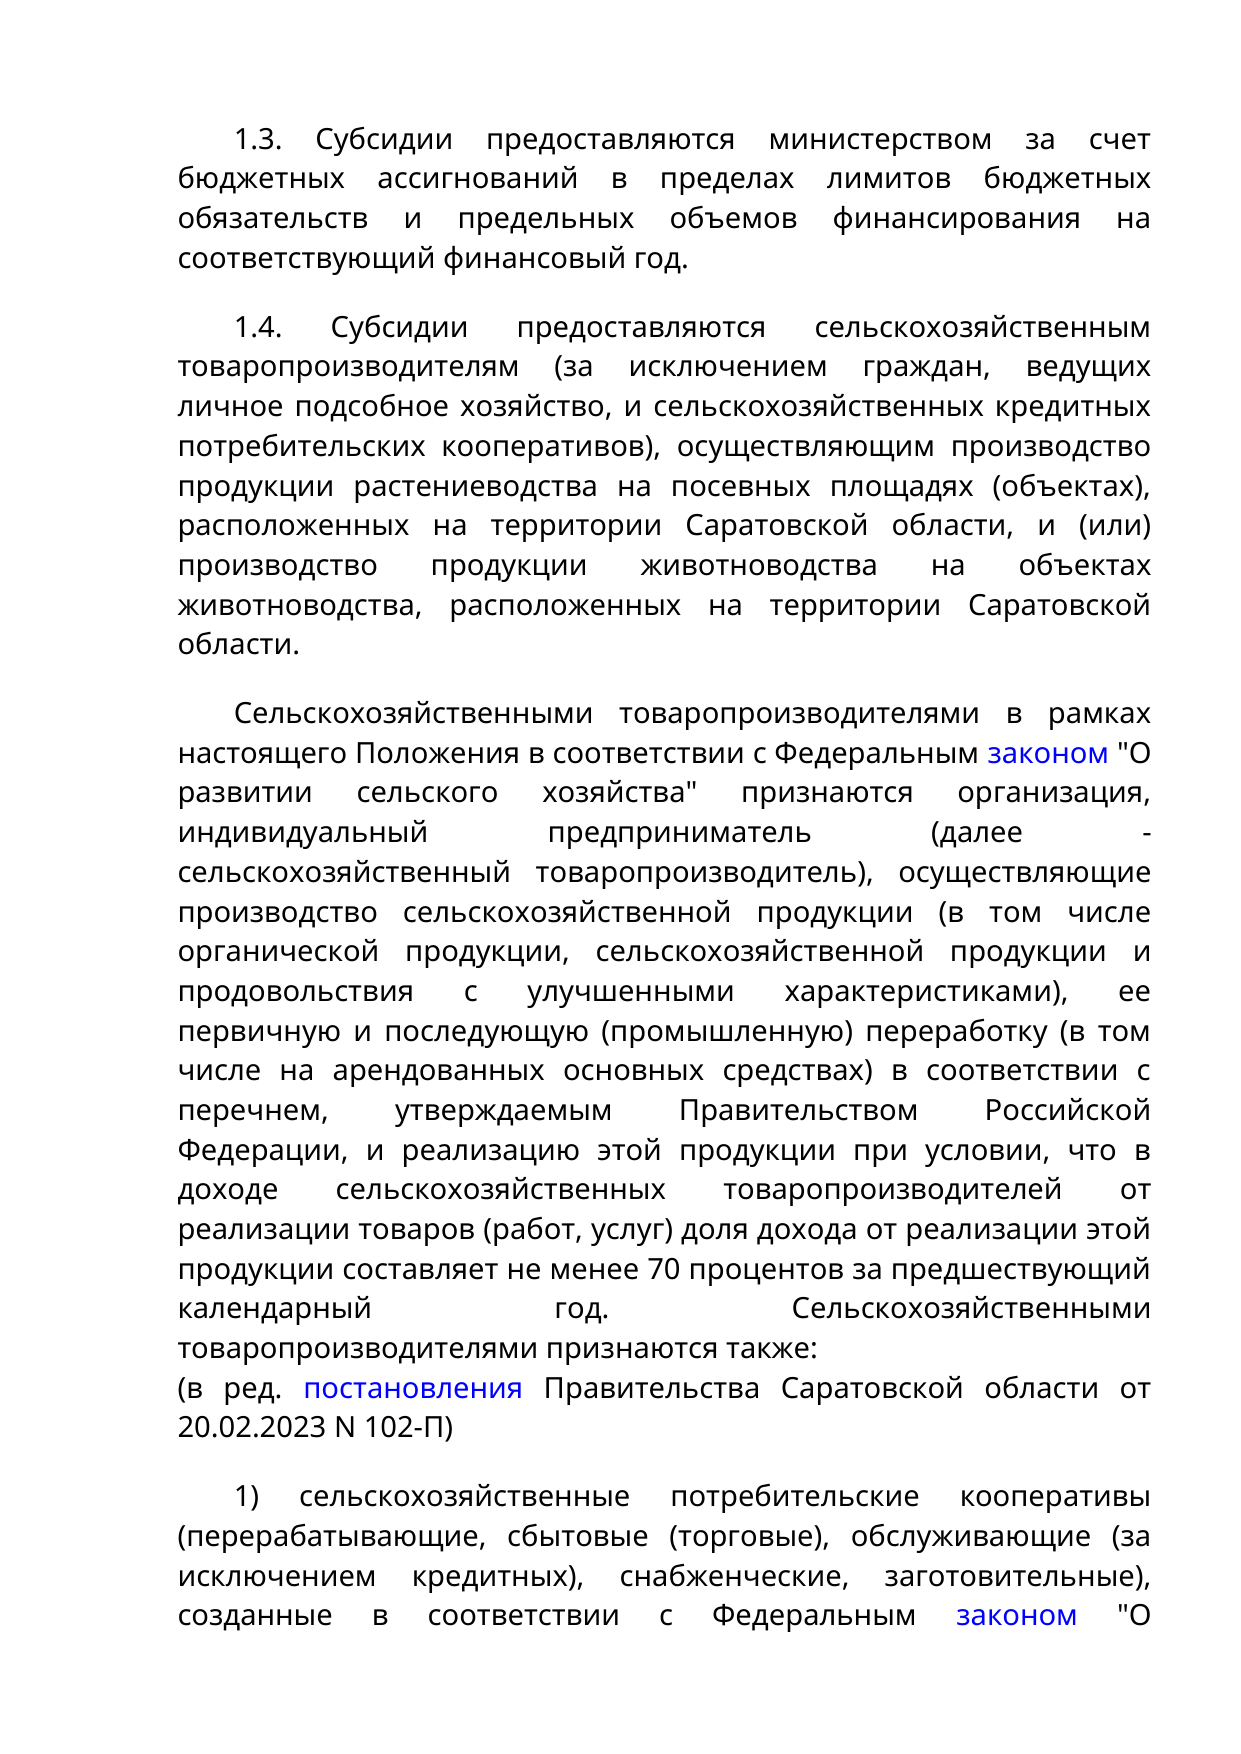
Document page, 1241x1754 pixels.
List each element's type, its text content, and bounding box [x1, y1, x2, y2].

text (в ред. постановления Правительства Саратовской области от 20.02.2023 N 102-П) [177, 1367, 1152, 1446]
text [177, 1476, 1152, 1634]
text 1.4. Субсидии предоставляются сельскохозяйственным товаропроизводителям (за исключением граждан, ведущих личное подсобное хозяйство, и сельскохозяйственных кредитных потребительских кооперативов), осуществляющим производство продукции растениеводства на посевных площадях (объектах), расположенных на территории Саратовской области, и (или) производство продукции животноводства на объектах животноводства, расположенных на территории Саратовской области. [177, 306, 1152, 663]
text 1.3. Субсидии предоставляются министерством за счет бюджетных ассигнований в пределах лимитов бюджетных обязательств и предельных объемов финансирования на соответствующий финансовый год. [177, 118, 1152, 277]
text Сельскохозяйственными товаропроизводителями в рамках настоящего Положения в соответствии с Федеральным законом "О развитии сельского хозяйства" признаются организация, индивидуальный предприниматель (далее - сельскохозяйственный товаропроизводитель), осуществляющие производство сельскохозяйственной продукции (в том числе органической продукции, сельскохозяйственной продукции и продовольствия с улучшенными характеристиками), ее первичную и последующую (промышленную) переработку (в том числе на арендованных основных средствах) в соответствии с перечнем, утверждаемым Правительством Российской Федерации, и реализацию этой продукции при условии, что в доходе сельскохозяйственных товаропроизводителей от реализации товаров (работ, услуг) доля дохода от реализации этой продукции составляет не менее 70 процентов за предшествующий календарный год. Сельскохозяйственными товаропроизводителями признаются также: [177, 692, 1152, 1367]
